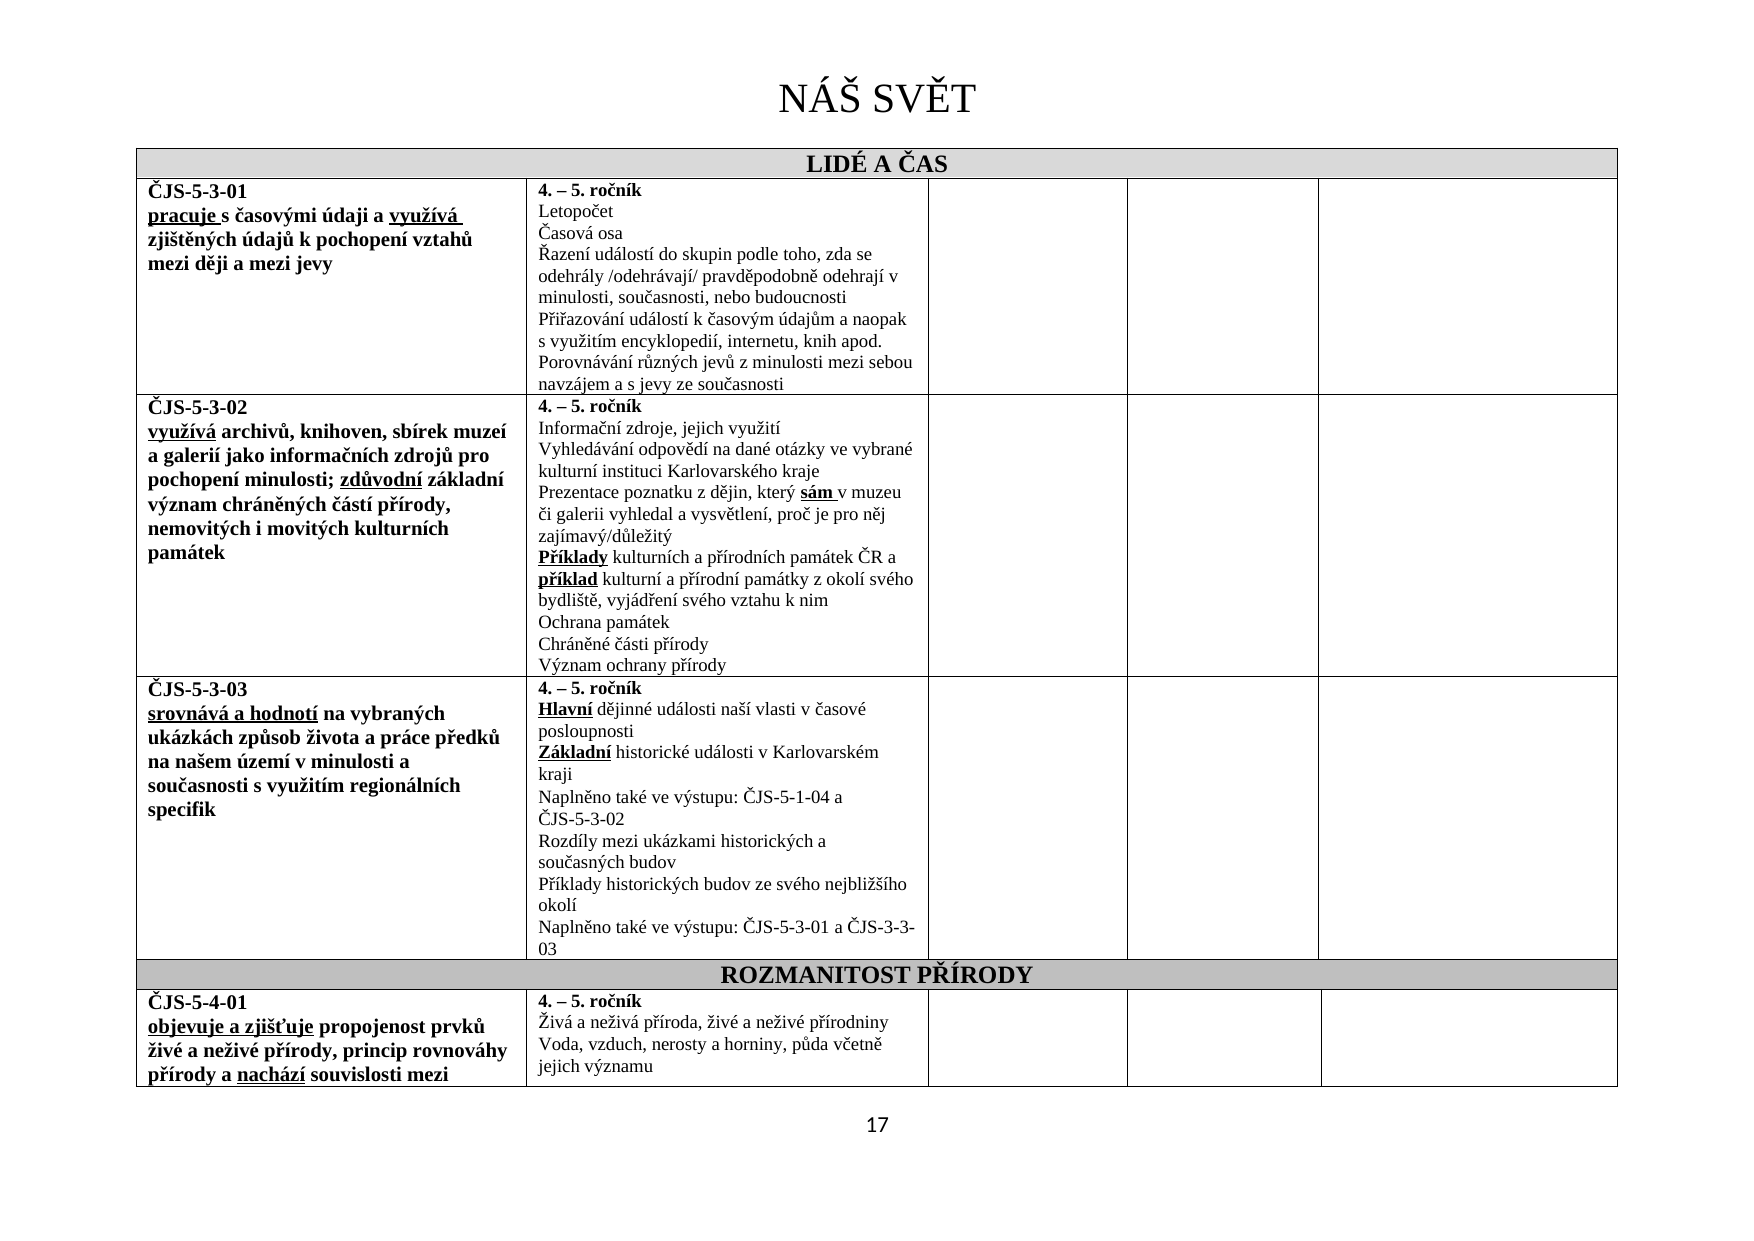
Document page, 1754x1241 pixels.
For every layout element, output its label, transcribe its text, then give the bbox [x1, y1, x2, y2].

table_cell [137, 990, 526, 1086]
table_cell [1128, 179, 1318, 394]
table_cell [1319, 677, 1617, 959]
table_cell [929, 990, 1127, 1086]
table_cell 4. – 5. ročník Hlavní dějinné události naší vlasti v časové posloupnosti Základní historické události v Karlovarském kraji Naplněno také ve výstupu: ČJS-5-1-04 a ČJS-5-3-02 Rozdíly mezi ukázkami historických a současných budov Příklady historických budov ze svého nejbližšího okolí Naplněno také ve výstupu: ČJS-5-3-01 a ČJS-3-3-03 [527, 677, 928, 959]
table_cell [1319, 179, 1617, 394]
table_cell 4. – 5. ročník Letopočet Časová osa Řazení událostí do skupin podle toho, zda se odehrály /odehrávají/ pravděpodobně odehrají v minulosti, současnosti, nebo budoucnosti Přiřazování událostí k časovým údajům a naopak s využitím encyklopedií, internetu, knih apod. Porovnávání různých jevů z minulosti mezi sebou navzájem a s jevy ze současnosti [527, 179, 928, 394]
table_cell [929, 677, 1127, 959]
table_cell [527, 990, 928, 1086]
table_cell ROZMANITOST PŘÍRODY [137, 960, 1617, 989]
table_cell [1128, 990, 1321, 1086]
table_cell [1319, 395, 1617, 676]
table_cell [929, 395, 1127, 676]
table_cell [929, 179, 1127, 394]
table_cell ČJS-5-3-02 využívá archivů, knihoven, sbírek muzeí a galerií jako informačních zdrojů pro pochopení minulosti; zdůvodní základní význam chráněných částí přírody, nemovitých i movitých kulturních památek [137, 395, 526, 676]
table_cell 4. – 5. ročník Informační zdroje, jejich využití Vyhledávání odpovědí na dané otázky ve vybrané kulturní instituci Karlovarského kraje Prezentace poznatku z dějin, který sám v muzeu či galerii vyhledal a vysvětlení, proč je pro něj zajímavý/důležitý Příklady kulturních a přírodních památek ČR a příklad kulturní a přírodní památky z okolí svého bydliště, vyjádření svého vztahu k nim Ochrana památek Chráněné části přírody Význam ochrany přírody [527, 395, 928, 676]
table_cell [1128, 677, 1318, 959]
table_cell LIDÉ A ČAS [137, 149, 1617, 177]
table_cell [1128, 395, 1318, 676]
table_cell ČJS-5-3-03 srovnává a hodnotí na vybraných ukázkách způsob života a práce předků na našem území v minulosti a současnosti s využitím regionálních specifik [137, 677, 526, 959]
table_cell ČJS-5-3-01 pracuje s časovými údaji a využívá zjištěných údajů k pochopení vztahů mezi ději a mezi jevy [137, 179, 526, 394]
table_cell [1322, 990, 1617, 1086]
